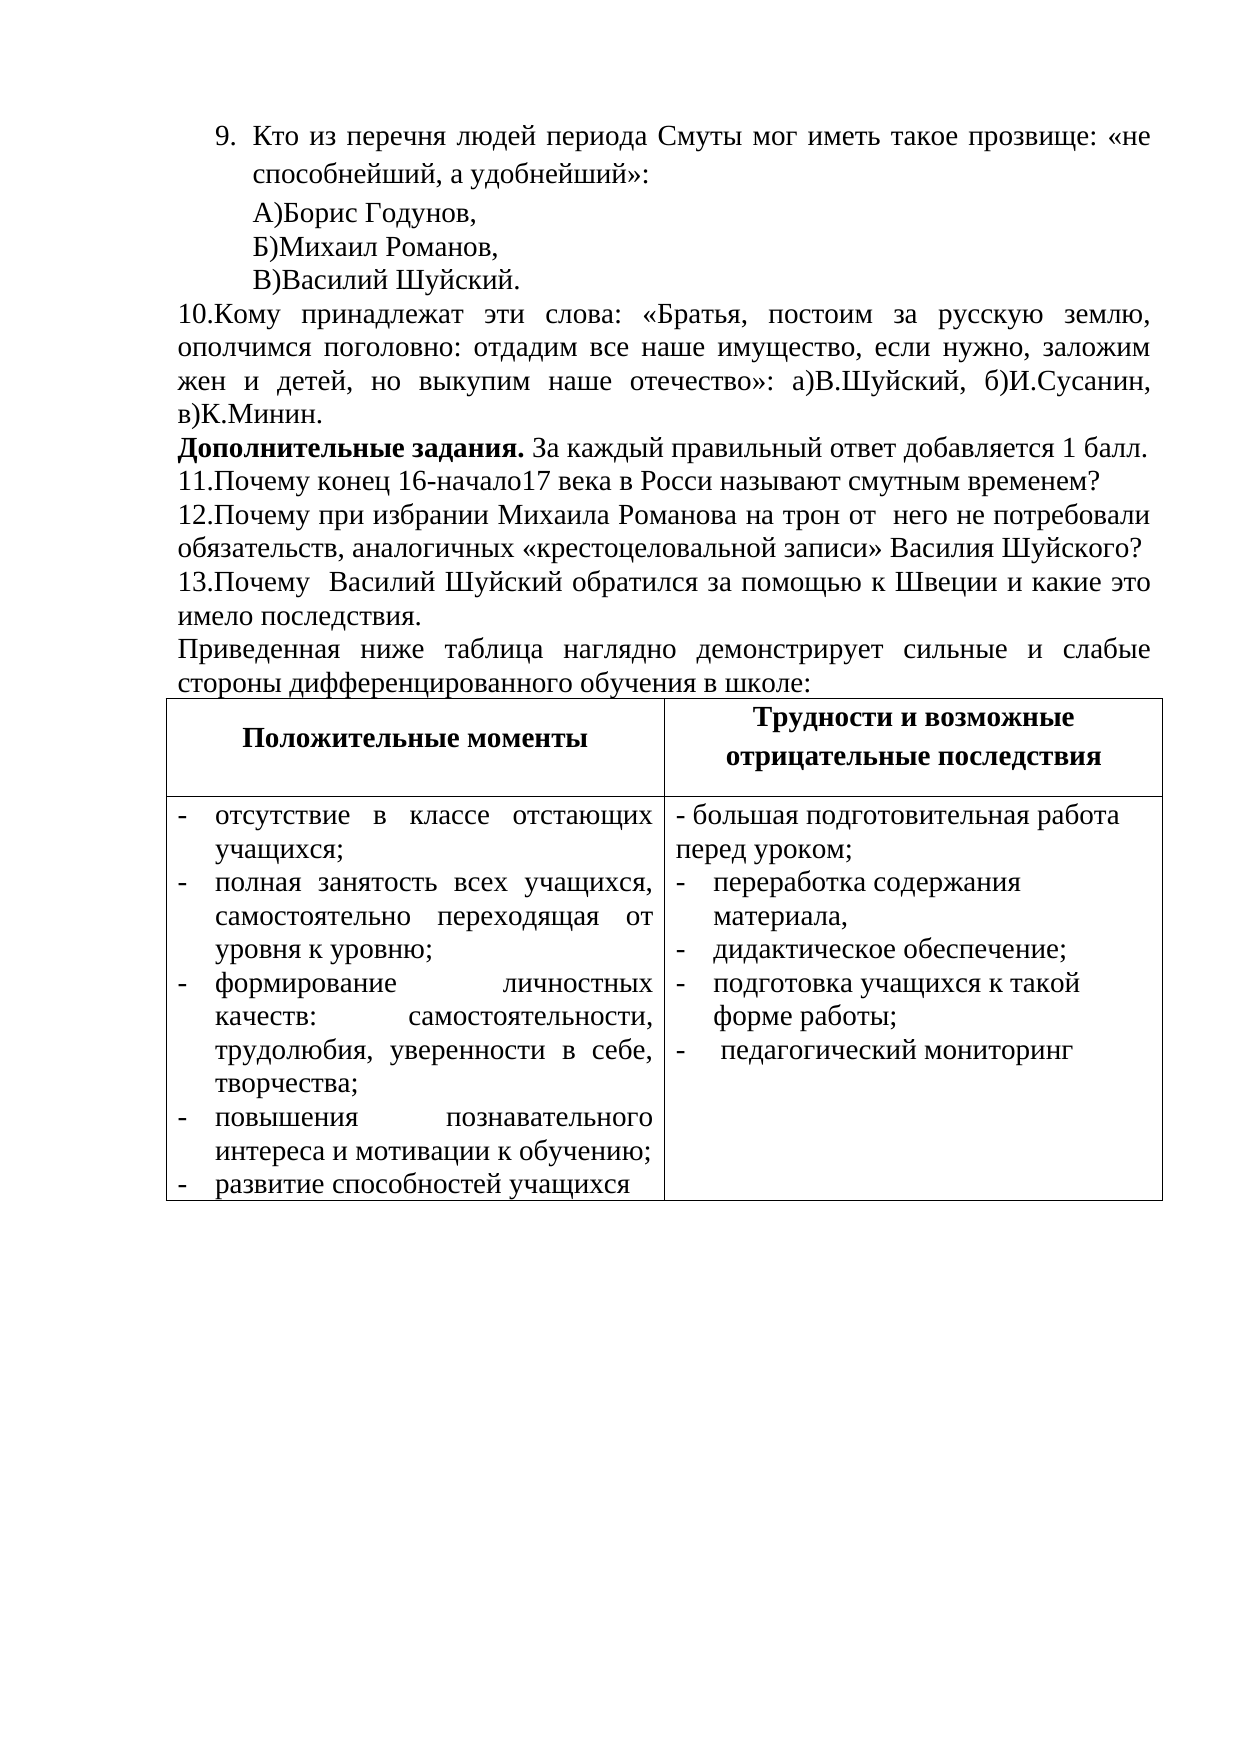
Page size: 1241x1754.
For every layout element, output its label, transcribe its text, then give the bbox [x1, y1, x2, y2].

table_cell - большая подготовительная работа перед уроком; переработка содержания материала, дидактическое обеспечение; подготовка учащихся к такой форме работы; педагогический мониторинг [665, 797, 1162, 1200]
list Б)Михаил Романов, [252, 229, 1152, 262]
table_cell отсутствие в классе отстающих учащихся; полная занятость всех учащихся, самостоятельно переходящая от уровня к уровню; формирование личностных качеств: самостоятельности, трудолюбия, уверенности в себе, творчества; повышения познавательного интереса и мотивации к обучению; развитие способностей учащихся [167, 797, 664, 1200]
text Приведенная ниже таблица наглядно демонстрирует сильные и слабые стороны дифференцированного обучения в школе: [177, 631, 1152, 698]
table_header Трудности и возможные отрицательные последствия [665, 699, 1162, 796]
text 10.Кому принадлежат эти слова: «Братья, постоим за русскую землю, ополчимся поголовно: отдадим все наше имущество, если нужно, заложим жен и детей, но выкупим наше отечество»: а)В.Шуйский, б)И.Сусанин, в)К.Минин. [177, 296, 1152, 430]
text 12.Почему при избрании Михаила Романова на трон от него не потребовали обязательств, аналогичных «крестоцеловальной записи» Василия Шуйского? [177, 497, 1152, 564]
table_header Положительные моменты [167, 699, 664, 796]
list В)Василий Шуйский. [252, 262, 1152, 296]
list Кто из перечня людей периода Смуты мог иметь такое прозвище: «не способнейший, а удобнейший»: [215, 118, 1152, 190]
text Дополнительные задания. За каждый правильный ответ добавляется 1 балл. [177, 430, 1152, 463]
list А)Борис Годунов, [252, 195, 1152, 229]
text 13.Почему Василий Шуйский обратился за помощью к Швеции и какие это имело последствия. [177, 564, 1152, 631]
text 11.Почему конец 16-начало17 века в Росси называют смутным временем? [177, 463, 1152, 497]
